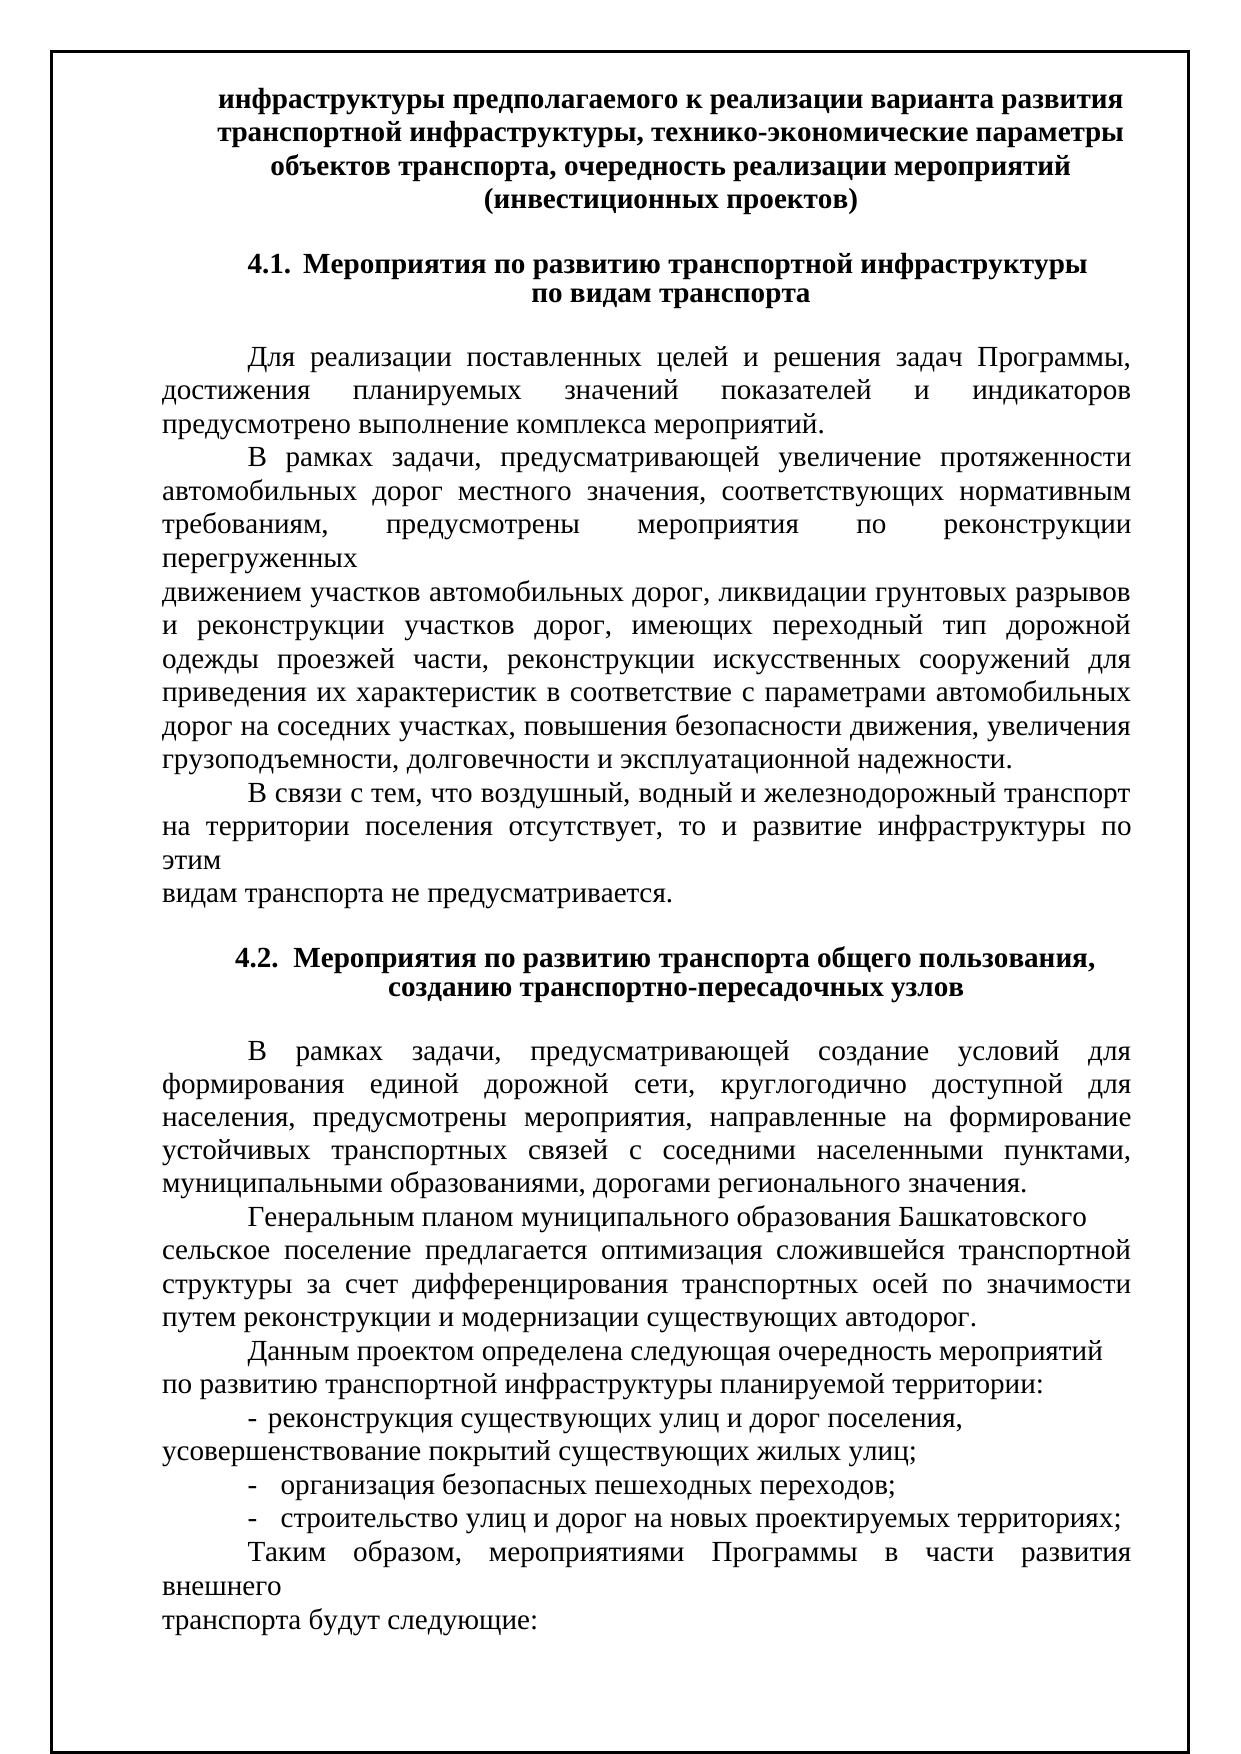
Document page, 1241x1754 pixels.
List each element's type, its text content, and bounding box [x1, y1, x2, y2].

text В связи с тем, что воздушный, водный и железнодорожный транспорт на территории поселения отсутствует, то и развитие инфраструктуры по этим видам транспорта не предусматривается. [162, 775, 1132, 909]
text Таким образом, мероприятиями Программы в части развития внешнего транспорта будут следующие: [162, 1534, 1132, 1636]
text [174, 82, 1167, 216]
list организация безопасных пешеходных переходов; [162, 1467, 1167, 1501]
text Для реализации поставленных целей и решения задач Программы, достижения планируемых значений показателей и индикаторов предусмотрено выполнение комплекса мероприятий. [162, 339, 1132, 440]
list Мероприятия по развитию транспорта общего пользования, [235, 944, 1167, 973]
text В рамках задачи, предусматривающей увеличение протяженности автомобильных дорог местного значения, соответствующих нормативным требованиям, предусмотрены мероприятия по реконструкции перегруженных движением участков автомобильных дорог, ликвидации грунтовых разрывов и реконструкции участков дорог, имеющих переходный тип дорожной одежды проезжей части, реконструкции искусственных сооружений для приведения их характеристик в соответствие с параметрами автомобильных дорог на соседних участках, повышения безопасности движения, увеличения грузоподъемности, долговечности и эксплуатационной надежности. [162, 440, 1132, 775]
list строительство улиц и дорог на новых проектируемых территориях; [162, 1501, 1167, 1534]
text по видам транспорта [174, 279, 1167, 309]
list реконструкция существующих улиц и дорог поселения, усовершенствование покрытий существующих жилых улиц; [162, 1400, 1167, 1467]
text Генеральным планом муниципального образования Башкатовского [162, 1199, 1167, 1232]
list Мероприятия по развитию транспортной инфраструктуры [162, 250, 1167, 279]
text созданию транспортно-пересадочных узлов [185, 973, 1167, 1003]
text сельское поселение предлагается оптимизация сложившейся транспортной структуры за счет дифференцирования транспортных осей по значимости путем реконструкции и модернизации существующих автодорог. [162, 1232, 1132, 1333]
text Данным проектом определена следующая очередность мероприятий по развитию транспортной инфраструктуры планируемой территории: [162, 1333, 1167, 1400]
text В рамках задачи, предусматривающей создание условий для формирования единой дорожной сети, круглогодично доступной для населения, предусмотрены мероприятия, направленные на формирование устойчивых транспортных связей с соседними населенными пунктами, муниципальными образованиями, дорогами регионального значения. [162, 1034, 1132, 1199]
